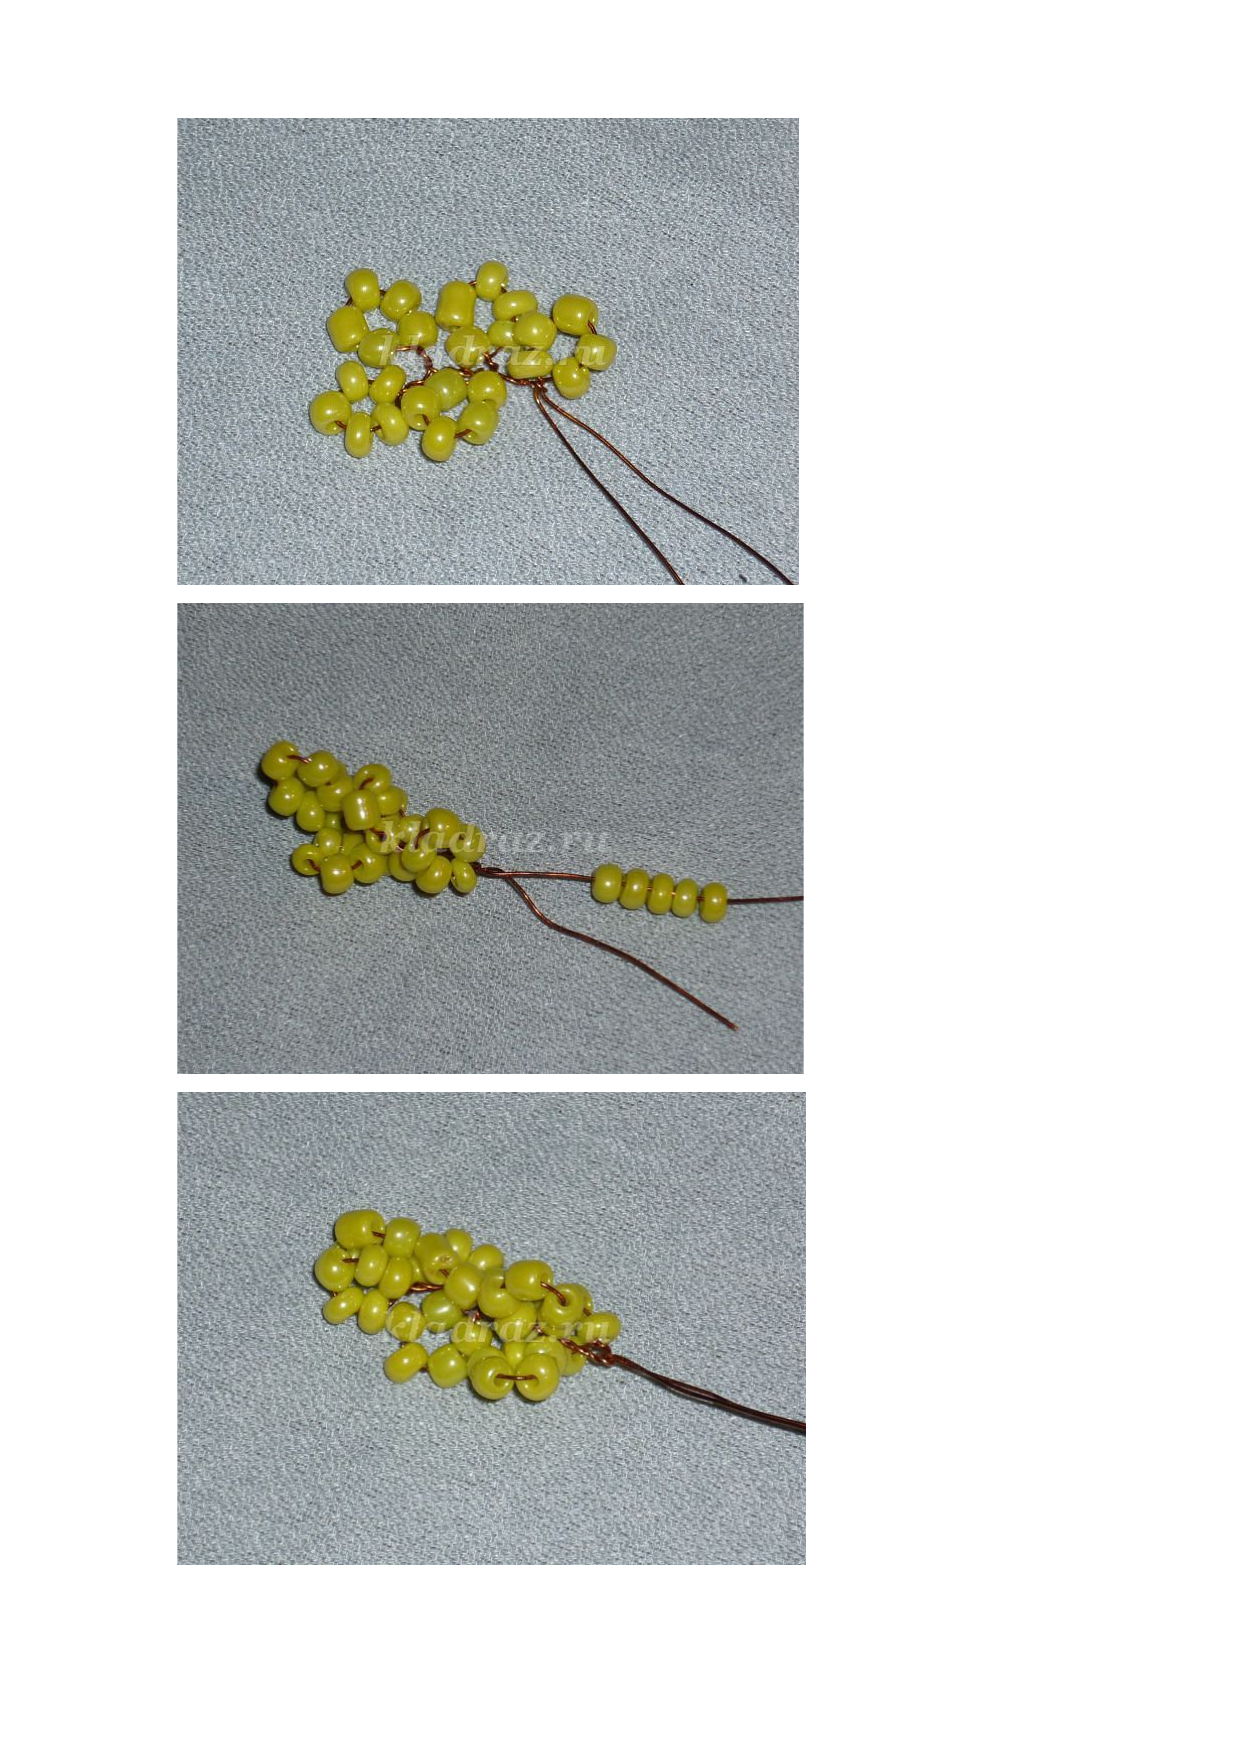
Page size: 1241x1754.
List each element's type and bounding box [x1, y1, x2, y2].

picture [177, 1092, 806, 1565]
picture [177, 118, 799, 585]
picture [177, 603, 804, 1074]
